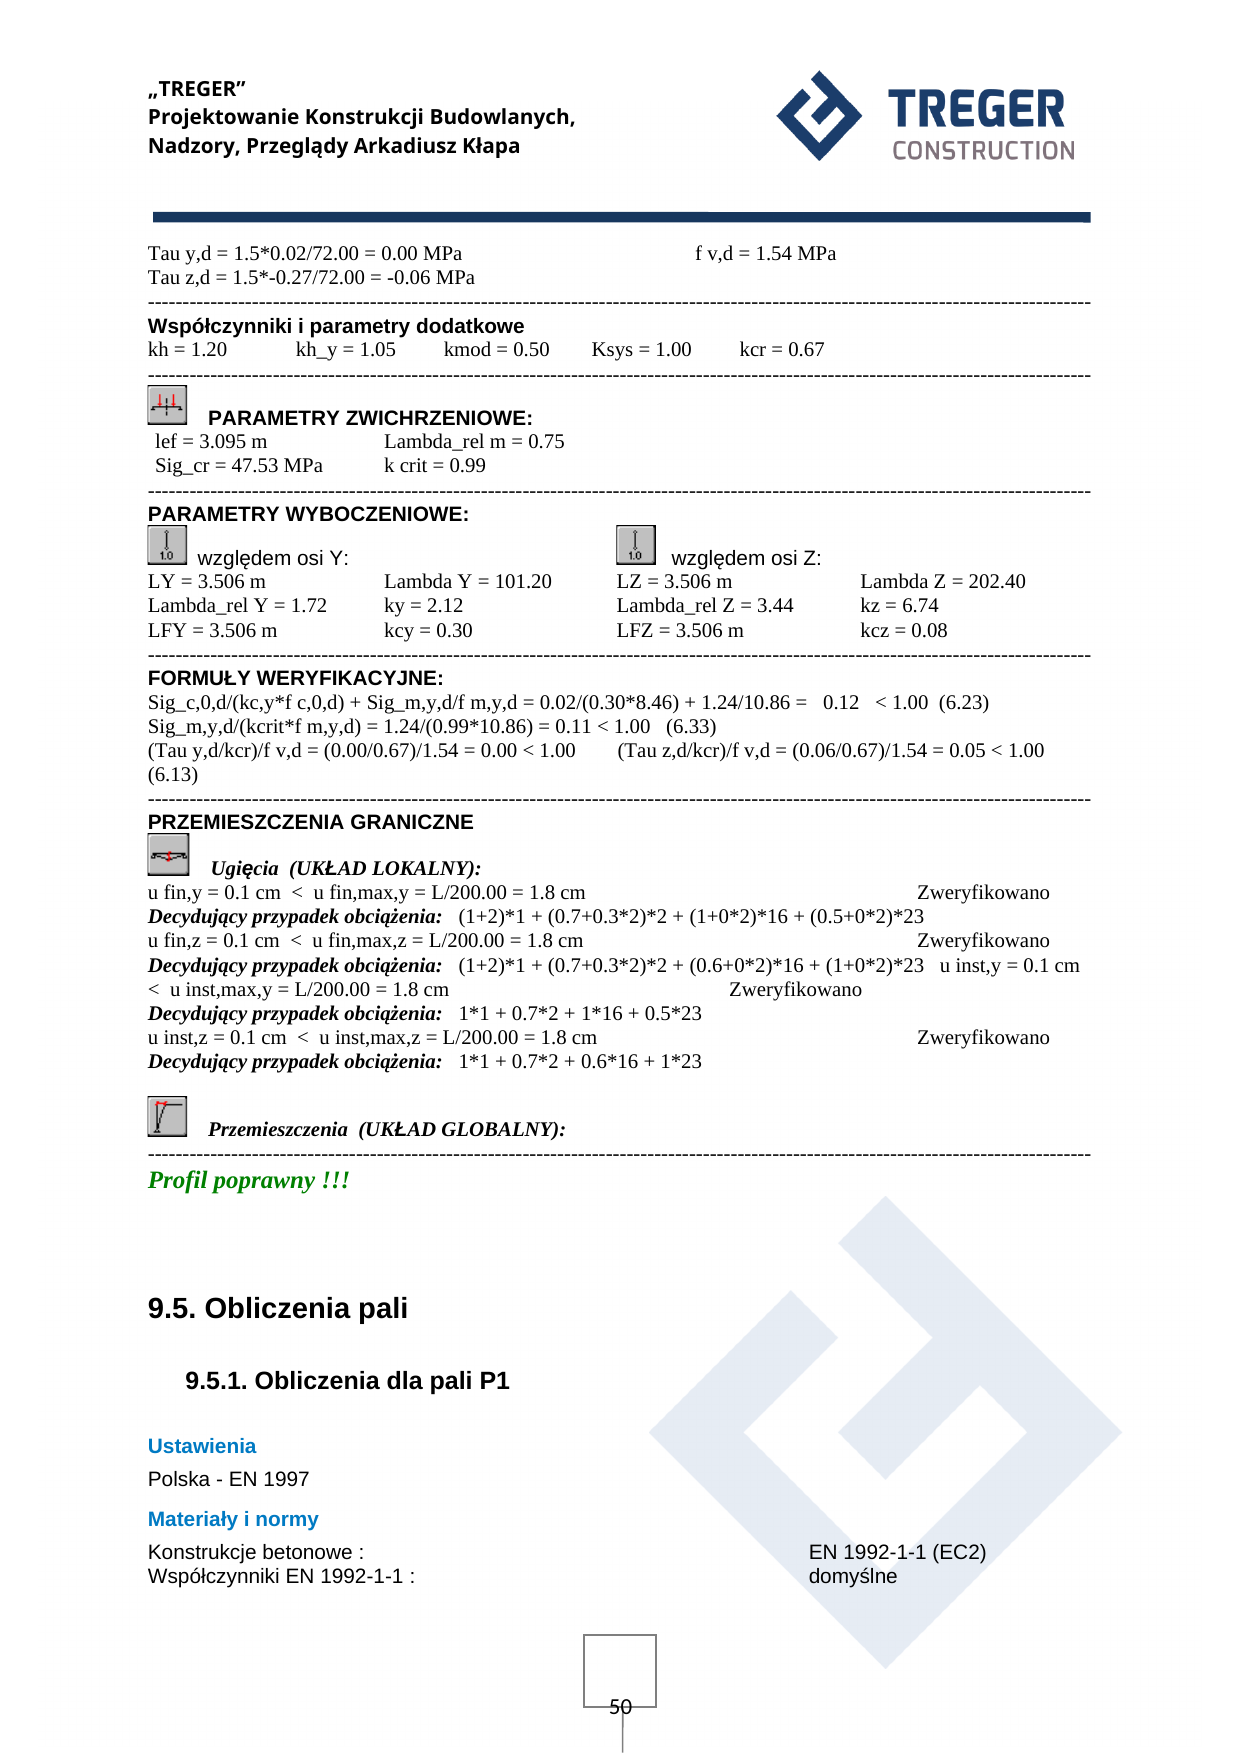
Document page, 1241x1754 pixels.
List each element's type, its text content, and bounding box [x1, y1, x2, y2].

text ---------------------------------------------------------------------------------------------------------------------------------------- [148, 361, 1093, 386]
text ---------------------------------------------------------------------------------------------------------------------------------------- [148, 289, 1093, 313]
text Sig_m,y,d/(kcrit*f m,y,d) = 1.24/(0.99*10.86) = 0.11 < 1.00 (6.33) [148, 714, 1093, 738]
text Decydujący przypadek obciążenia: (1+2)*1 + (0.7+0.3*2)*2 + (1+0*2)*16 + (0.5+0*2)*23 [148, 904, 1093, 928]
text Polska - EN 1997 [148, 1467, 1093, 1491]
text Lambda_rel Y = 1.72 ky = 2.12 Lambda_rel Z = 3.44 kz = 6.74 [148, 593, 1093, 617]
text (Tau y,d/kcr)/f v,d = (0.00/0.67)/1.54 = 0.00 < 1.00 (Tau z,d/kcr)/f v,d = (0.06/0.67)/1.54 = 0.05 < 1.00 (6.13) [148, 738, 1093, 786]
text Sig_cr = 47.53 MPa k crit = 0.99 [155, 453, 1093, 477]
text LY = 3.506 m Lambda Y = 101.20 LZ = 3.506 m Lambda Z = 202.40 [148, 569, 1093, 593]
text Przemieszczenia (UKŁAD GLOBALNY): [148, 1097, 1093, 1141]
text lef = 3.095 m Lambda_rel m = 0.75 [155, 429, 1093, 453]
text LFY = 3.506 m kcy = 0.30 LFZ = 3.506 m kcz = 0.08 [148, 617, 1093, 642]
text Decydujący przypadek obciążenia: 1*1 + 0.7*2 + 0.6*16 + 1*23 [148, 1049, 1093, 1073]
text ---------------------------------------------------------------------------------------------------------------------------------------- [148, 1141, 1093, 1165]
text Decydujący przypadek obciążenia: 1*1 + 0.7*2 + 1*16 + 0.5*23 [148, 1001, 1093, 1025]
text Profil poprawny !!! [148, 1165, 1093, 1194]
text względem osi Y: względem osi Z: [148, 526, 1093, 569]
text ---------------------------------------------------------------------------------------------------------------------------------------- [148, 477, 1093, 502]
text ---------------------------------------------------------------------------------------------------------------------------------------- [148, 786, 1093, 810]
picture [585, 1636, 655, 1706]
text Tau y,d = 1.5*0.02/72.00 = 0.00 MPa f v,d = 1.54 MPa [148, 241, 1093, 265]
text Materiały i normy [148, 1507, 1093, 1531]
text ---------------------------------------------------------------------------------------------------------------------------------------- [148, 642, 1093, 666]
table_header EN 1992-1-1 (EC2) [809, 1540, 1003, 1563]
text u fin,y = 0.1 cm < u fin,max,y = L/200.00 = 1.8 cm Zweryfikowano [148, 880, 1093, 904]
text Ustawienia [148, 1434, 1093, 1458]
text PRZEMIESZCZENIA GRANICZNE [148, 810, 1093, 834]
subtitle 9.5. Obliczenia pali [148, 1291, 1093, 1324]
table_header Konstrukcje betonowe : [148, 1540, 808, 1563]
text Sig_c,0,d/(kc,y*f c,0,d) + Sig_m,y,d/f m,y,d = 0.02/(0.30*8.46) + 1.24/10.86 = 0.12 < 1.00 (6.23) [148, 689, 1093, 714]
text FORMUŁY WERYFIKACYJNE: [148, 666, 1093, 689]
table_cell Współczynniki EN 1992-1-1 : [148, 1564, 808, 1587]
text Ugięcia (UKŁAD LOKALNY): [148, 834, 1093, 880]
text Tau z,d = 1.5*-0.27/72.00 = -0.06 MPa [148, 265, 1093, 289]
text kh = 1.20 kh_y = 1.05 kmod = 0.50 Ksys = 1.00 kcr = 0.67 [148, 337, 1093, 361]
picture [38, 70, 1202, 1747]
text PARAMETRY ZWICHRZENIOWE: [148, 386, 1093, 429]
text Współczynniki i parametry dodatkowe [148, 313, 1093, 337]
text u fin,z = 0.1 cm < u fin,max,z = L/200.00 = 1.8 cm Zweryfikowano [148, 928, 1093, 952]
text Decydujący przypadek obciążenia: (1+2)*1 + (0.7+0.3*2)*2 + (0.6+0*2)*16 + (1+0*2)*23 u inst,y = 0.1 cm < u inst,max,y = L/200.00 = 1.8 cm Zweryfikowano [148, 952, 1093, 1001]
table_cell domyślne [809, 1564, 1003, 1587]
text PARAMETRY WYBOCZENIOWE: [148, 502, 1093, 526]
text u inst,z = 0.1 cm < u inst,max,z = L/200.00 = 1.8 cm Zweryfikowano [148, 1025, 1093, 1049]
subtitle 9.5.1. Obliczenia dla pali P1 [185, 1366, 1093, 1395]
